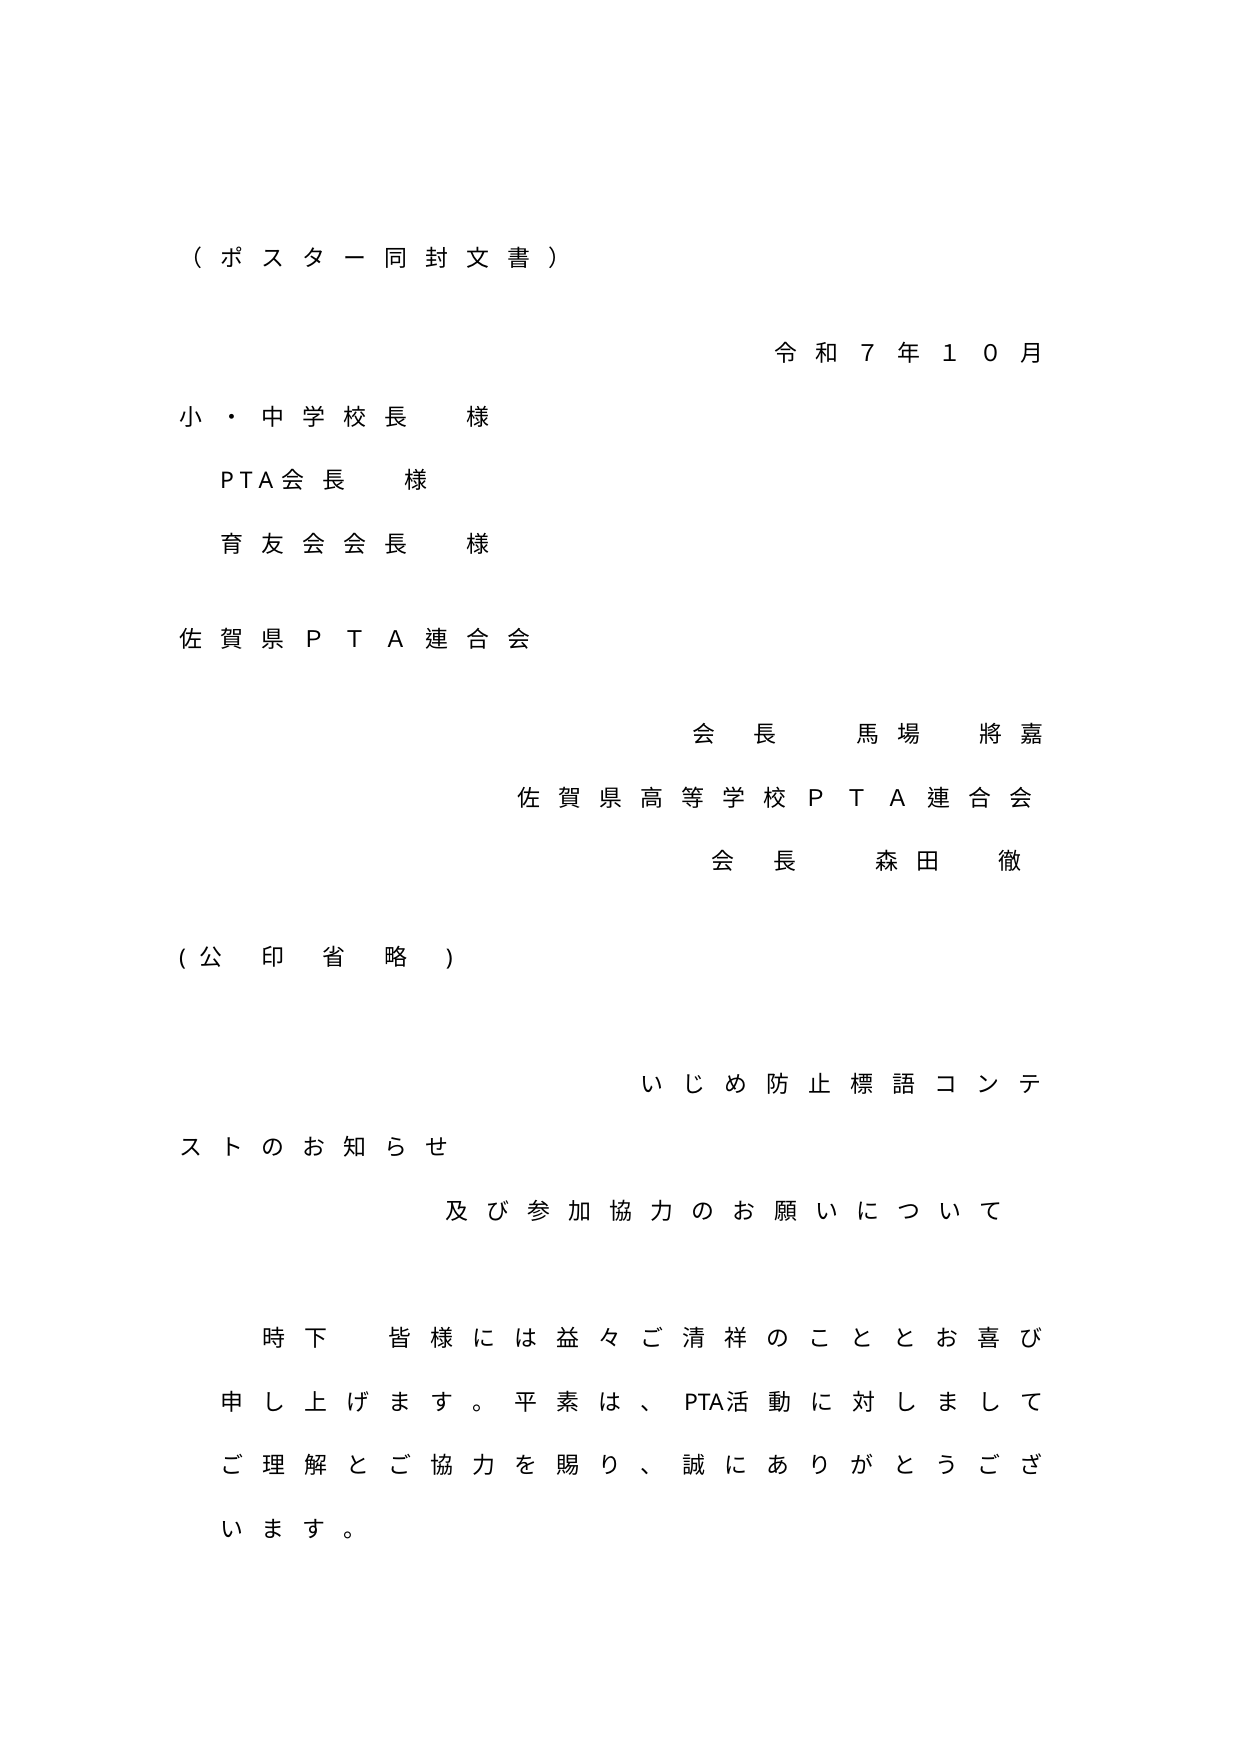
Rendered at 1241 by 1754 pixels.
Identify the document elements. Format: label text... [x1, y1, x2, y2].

text P T A 会長 様 [179, 447, 1061, 510]
text 及び参加協力のお願いについて [179, 1178, 1061, 1241]
text 時下 皆様には益々ご清祥のこととお喜び申し上げます。平素は、PTA活動に対しましてご理解とご協力を賜り、誠にありがとうございます。 [201, 1305, 1062, 1559]
text 佐賀県ＰＴＡ連合会 [179, 574, 1061, 669]
text 小・中学校長 様 [179, 383, 1061, 447]
text 会 長 森田 徹 [179, 828, 1039, 892]
text 会 長 馬場 將嘉 [179, 669, 1061, 764]
text ( 公 印 省 略 ) [179, 892, 1061, 987]
text いじめ防止標語コンテストのお知らせ [179, 1051, 1061, 1178]
text （ポスター同封文書） [179, 193, 1061, 288]
text 育友会会長 様 [179, 510, 1061, 574]
text 佐賀県高等学校ＰＴＡ連合会 [179, 764, 1050, 828]
text 令和７年１０月 [179, 288, 1061, 383]
